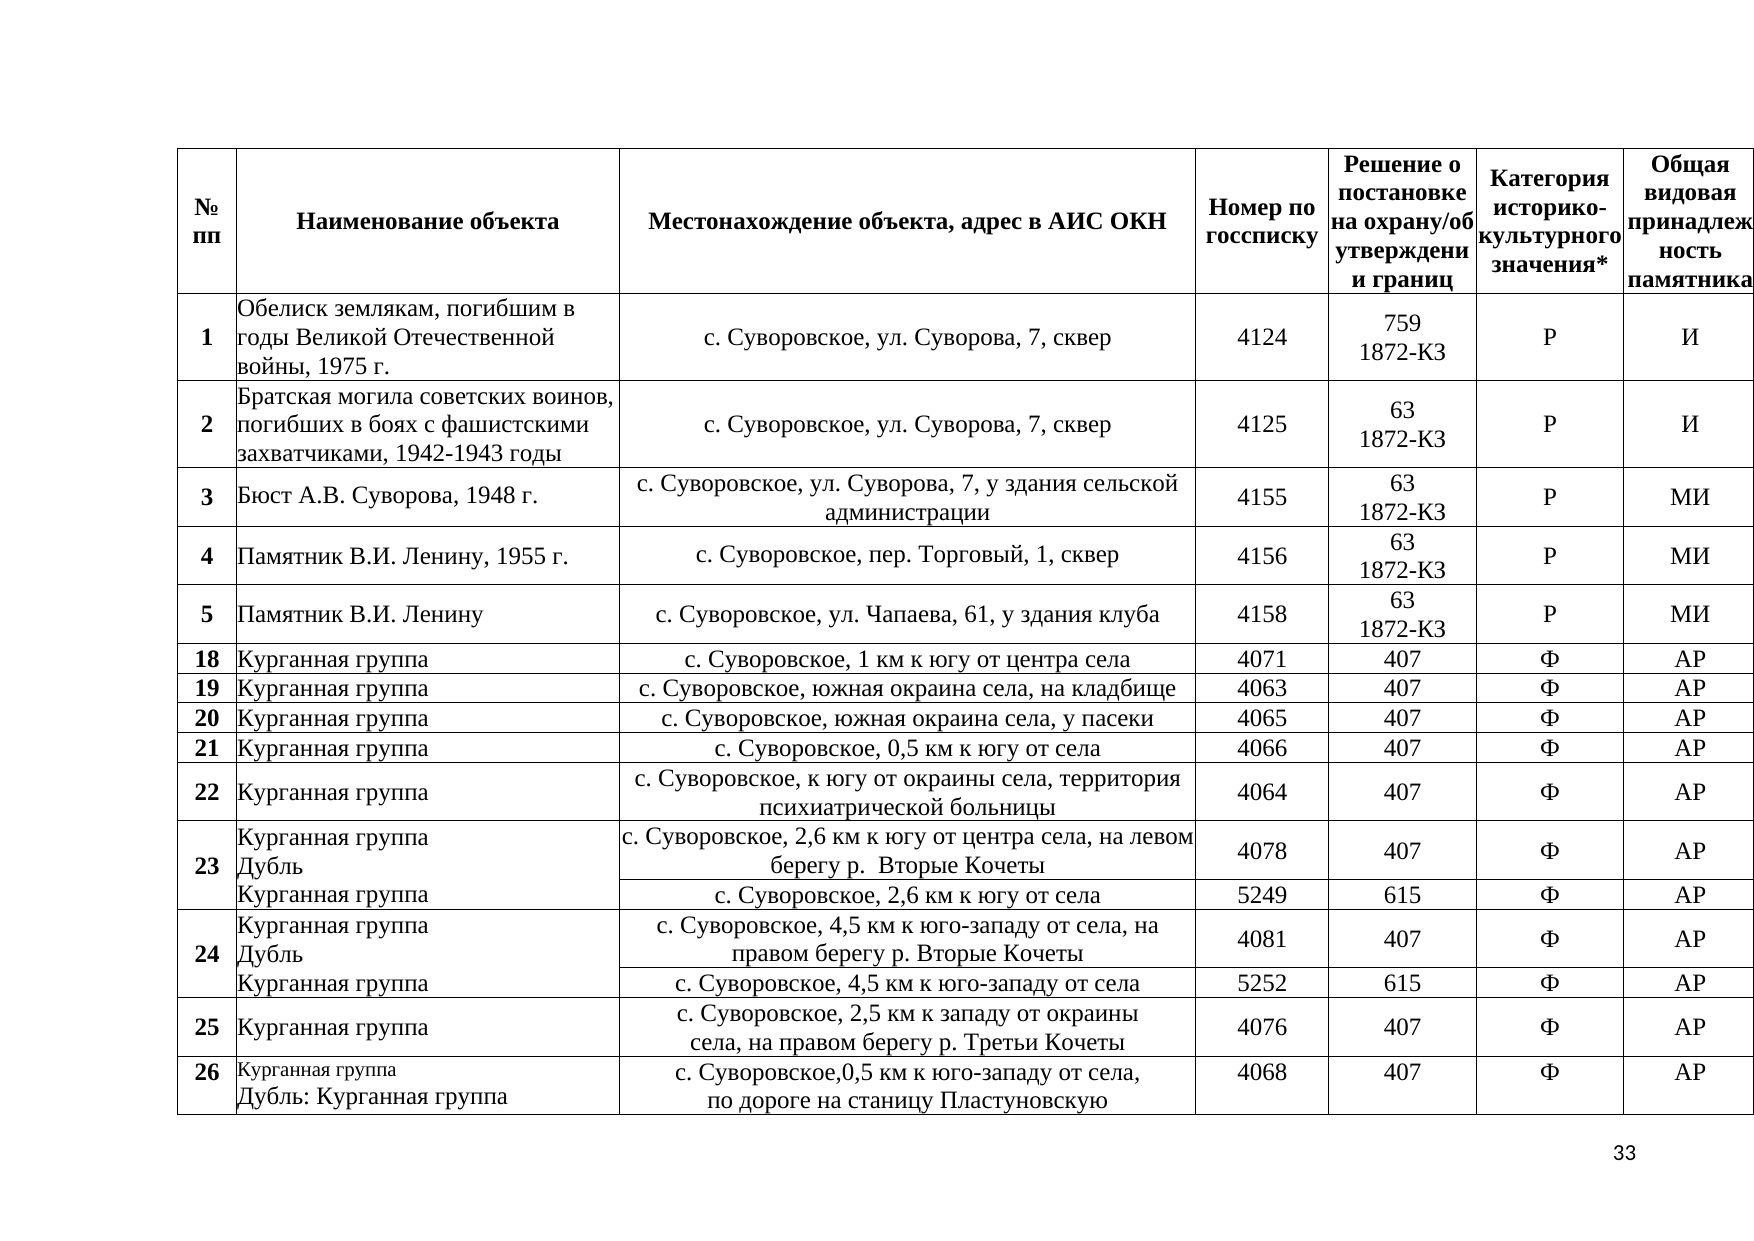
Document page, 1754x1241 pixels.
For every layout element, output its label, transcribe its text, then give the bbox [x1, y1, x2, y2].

table_cell АР [1624, 880, 1753, 909]
table_cell 5252 [1196, 968, 1328, 997]
table_cell 63 1872-КЗ [1329, 381, 1476, 467]
table_header Категория историко- культурного значения* [1477, 149, 1623, 292]
table_cell 2 [178, 381, 236, 467]
table_cell Р [1477, 468, 1623, 526]
table_cell Ф [1477, 703, 1623, 732]
table_cell АР [1624, 1057, 1753, 1114]
table_cell 407 [1329, 763, 1476, 820]
table_cell АР [1624, 910, 1753, 967]
table_cell с. Суворовское, 2,6 км к югу от центра села, на левом берегу р. Вторые Кочеты [620, 821, 1195, 879]
table_cell Ф [1477, 910, 1623, 967]
table_cell 4063 [1196, 674, 1328, 702]
table_cell 26 [178, 1057, 236, 1114]
table_cell с. Суворовское, ул. Чапаева, 61, у здания клуба [620, 585, 1195, 643]
table_header № пп [178, 149, 236, 292]
table_cell 24 [178, 910, 236, 997]
table_cell Р [1477, 527, 1623, 584]
table_header Номер по госсписку [1196, 149, 1328, 292]
table_cell с. Суворовское, 2,6 км к югу от села [620, 880, 1195, 909]
table_cell Бюст А.В. Суворова, 1948 г. [237, 468, 619, 526]
table_cell АР [1624, 968, 1753, 997]
table_cell 20 [178, 703, 236, 732]
table_cell МИ [1624, 527, 1753, 584]
table_cell 759 1872-КЗ [1329, 294, 1476, 380]
table_cell 407 [1329, 644, 1476, 672]
table_cell Курганная группа [237, 733, 619, 762]
table_cell с. Суворовское, 1 км к югу от центра села [620, 644, 1195, 672]
table_cell Памятник В.И. Ленину [237, 585, 619, 643]
table_cell Курганная группа [237, 998, 619, 1056]
table_cell 407 [1329, 821, 1476, 879]
table_cell 4078 [1196, 821, 1328, 879]
table_cell АР [1624, 733, 1753, 762]
table_cell 5249 [1196, 880, 1328, 909]
table_cell 615 [1329, 968, 1476, 997]
table_header Наименование объекта [237, 149, 619, 292]
table_cell 4081 [1196, 910, 1328, 967]
table_cell 4066 [1196, 733, 1328, 762]
table_cell 25 [178, 998, 236, 1056]
table_cell Курганная группа Дубль: Курганная группа [237, 1057, 619, 1114]
table_cell Курганная группа [237, 703, 619, 732]
table_cell Ф [1477, 1057, 1623, 1114]
table_cell 407 [1329, 998, 1476, 1056]
table_cell Курганная группа Дубль Курганная группа [237, 910, 619, 997]
table_cell 4125 [1196, 381, 1328, 467]
table_cell 4071 [1196, 644, 1328, 672]
table_cell АР [1624, 998, 1753, 1056]
table_cell И [1624, 294, 1753, 380]
table_cell АР [1624, 703, 1753, 732]
table_cell 407 [1329, 910, 1476, 967]
table_cell с. Суворовское,0,5 км к юго-западу от села, по дороге на станицу Пластуновскую [620, 1057, 1195, 1114]
table_cell 1 [178, 294, 236, 380]
table_cell с. Суворовское, пер. Торговый, 1, сквер [620, 527, 1195, 584]
table_cell Памятник В.И. Ленину, 1955 г. [237, 527, 619, 584]
table_cell Курганная группа Дубль Курганная группа [237, 821, 619, 909]
table_cell 63 1872-КЗ [1329, 527, 1476, 584]
table_cell 22 [178, 763, 236, 820]
table_cell 407 [1329, 1057, 1476, 1114]
table_cell 407 [1329, 703, 1476, 732]
table_cell Братская могила советских воинов, погибших в боях с фашистскими захватчиками, 1942-1943 годы [237, 381, 619, 467]
table_cell с. Суворовское, 0,5 км к югу от села [620, 733, 1195, 762]
table_cell Ф [1477, 763, 1623, 820]
table_cell Ф [1477, 821, 1623, 879]
table_cell И [1624, 381, 1753, 467]
table_cell 63 1872-КЗ [1329, 585, 1476, 643]
table_cell Ф [1477, 880, 1623, 909]
table_cell 407 [1329, 733, 1476, 762]
table_header Общая видовая принадлежность памятника [1624, 149, 1753, 292]
table_cell 18 [178, 644, 236, 672]
table_cell 4068 [1196, 1057, 1328, 1114]
table_cell МИ [1624, 585, 1753, 643]
table_cell 19 [178, 674, 236, 702]
table_cell Курганная группа [237, 674, 619, 702]
table_cell с. Суворовское, к югу от окраины села, территория психиатрической больницы [620, 763, 1195, 820]
table_cell с. Суворовское, южная окраина села, у пасеки [620, 703, 1195, 732]
table_cell 21 [178, 733, 236, 762]
table_cell с. Суворовское, 4,5 км к юго-западу от села [620, 968, 1195, 997]
table_cell Ф [1477, 733, 1623, 762]
table_cell 4158 [1196, 585, 1328, 643]
table_header Местонахождение объекта, адрес в АИС ОКН [620, 149, 1195, 292]
table_cell Курганная группа [237, 763, 619, 820]
table_cell Р [1477, 381, 1623, 467]
table_cell 407 [1329, 674, 1476, 702]
table_cell Ф [1477, 674, 1623, 702]
table_cell Курганная группа [237, 644, 619, 672]
table_cell 615 [1329, 880, 1476, 909]
table_cell 4156 [1196, 527, 1328, 584]
table_cell Обелиск землякам, погибшим в годы Великой Отечественной войны, 1975 г. [237, 294, 619, 380]
table_cell Ф [1477, 644, 1623, 672]
table_cell 4076 [1196, 998, 1328, 1056]
table_cell Р [1477, 585, 1623, 643]
table_cell 4155 [1196, 468, 1328, 526]
table_cell с. Суворовское, 2,5 км к западу от окраины села, на правом берегу р. Третьи Кочеты [620, 998, 1195, 1056]
table_cell с. Суворовское, ул. Суворова, 7, сквер [620, 381, 1195, 467]
table_cell 63 1872-КЗ [1329, 468, 1476, 526]
table_cell АР [1624, 674, 1753, 702]
table_cell Р [1477, 294, 1623, 380]
table_cell с. Суворовское, ул. Суворова, 7, у здания сельской администрации [620, 468, 1195, 526]
table_cell МИ [1624, 468, 1753, 526]
table_cell 23 [178, 821, 236, 909]
table_cell 4065 [1196, 703, 1328, 732]
table_cell 4 [178, 527, 236, 584]
table_cell с. Суворовское, 4,5 км к юго-западу от села, на правом берегу р. Вторые Кочеты [620, 910, 1195, 967]
table_cell АР [1624, 644, 1753, 672]
table_cell с. Суворовское, южная окраина села, на кладбище [620, 674, 1195, 702]
table_cell с. Суворовское, ул. Суворова, 7, сквер [620, 294, 1195, 380]
table_cell 3 [178, 468, 236, 526]
table_header Решение о постановке на охрану/об утверждении границ [1329, 149, 1476, 292]
table_cell 5 [178, 585, 236, 643]
table_cell 4124 [1196, 294, 1328, 380]
table_cell Ф [1477, 998, 1623, 1056]
table_cell АР [1624, 763, 1753, 820]
table_cell 4064 [1196, 763, 1328, 820]
table_cell АР [1624, 821, 1753, 879]
table_cell Ф [1477, 968, 1623, 997]
